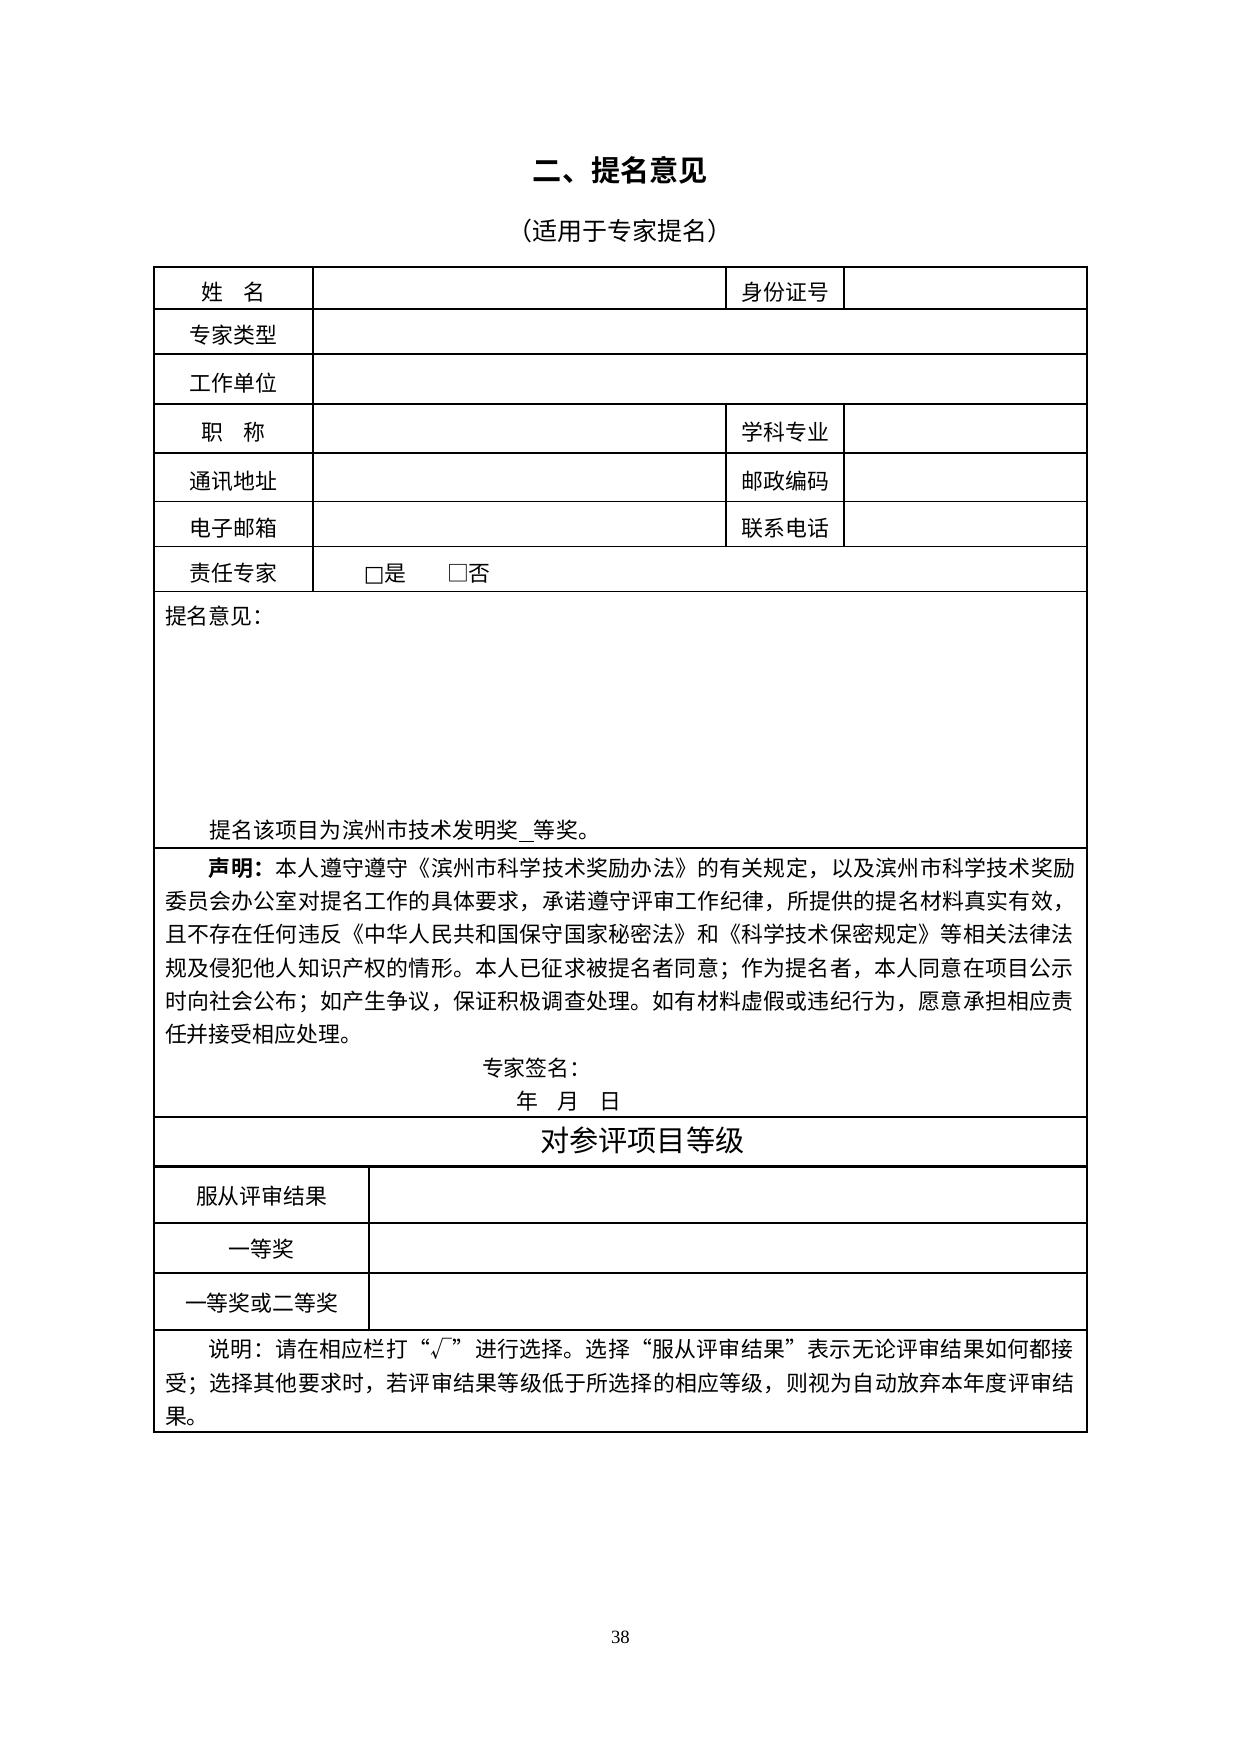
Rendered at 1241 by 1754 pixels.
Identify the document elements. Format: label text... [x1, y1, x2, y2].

text （适用于专家提名） [165, 211, 1075, 247]
table_cell [845, 502, 1086, 546]
table_cell 一等奖或二等奖 [155, 1274, 368, 1329]
table_cell [370, 1168, 1086, 1222]
table_cell [314, 355, 1086, 402]
table_cell 提名该项目为滨州市技术发明奖 等奖。 [155, 633, 1086, 847]
table_cell 通讯地址 [155, 454, 312, 501]
table_cell [845, 405, 1086, 452]
table_cell [845, 454, 1086, 501]
table_cell 邮政编码 [727, 454, 843, 501]
table_cell □是 □否 [314, 547, 1086, 591]
table_cell 一等奖 [155, 1224, 368, 1272]
table_header [314, 268, 725, 308]
table_cell [314, 502, 725, 546]
table_cell 声明：本人遵守遵守《滨州市科学技术奖励办法》的有关规定，以及滨州市科学技术奖励委员会办公室对提名工作的具体要求，承诺遵守评审工作纪律，所提供的提名材料真实有效，且不存在任何违反《中华人民共和国保守国家秘密法》和《科学技术保密规定》等相关法律法规及侵犯他人知识产权的情形。本人已征求被提名者同意；作为提名者，本人同意在项目公示时向社会公布；如产生争议，保证积极调查处理。如有材料虚假或违纪行为，愿意承担相应责任并接受相应处理。 专家签名： 年 月 日 [155, 849, 1086, 1116]
table_cell 电子邮箱 [155, 502, 312, 546]
table_cell [314, 454, 725, 501]
table_cell 职 称 [155, 405, 312, 452]
table_cell [314, 310, 1086, 353]
table_cell 对参评项目等级 [155, 1118, 1086, 1165]
table_cell 提名意见： [155, 592, 1086, 632]
table_cell [370, 1274, 1086, 1329]
table_cell 服从评审结果 [155, 1168, 368, 1222]
table_cell 责任专家 [155, 547, 312, 591]
table_header [845, 268, 1086, 308]
table_cell 说明：请在相应栏打“√”进行选择。选择“服从评审结果”表示无论评审结果如何都接受；选择其他要求时，若评审结果等级低于所选择的相应等级，则视为自动放弃本年度评审结果。 [155, 1331, 1086, 1431]
table_cell 专家类型 [155, 310, 312, 353]
table_header 姓 名 [155, 268, 312, 308]
text 二、提名意见 [165, 148, 1075, 190]
table_header 身份证号 [727, 268, 843, 308]
table_cell [370, 1224, 1086, 1272]
table_cell [314, 405, 725, 452]
table_cell 工作单位 [155, 355, 312, 402]
table_cell 联系电话 [727, 502, 843, 546]
table_cell 学科专业 [727, 405, 843, 452]
